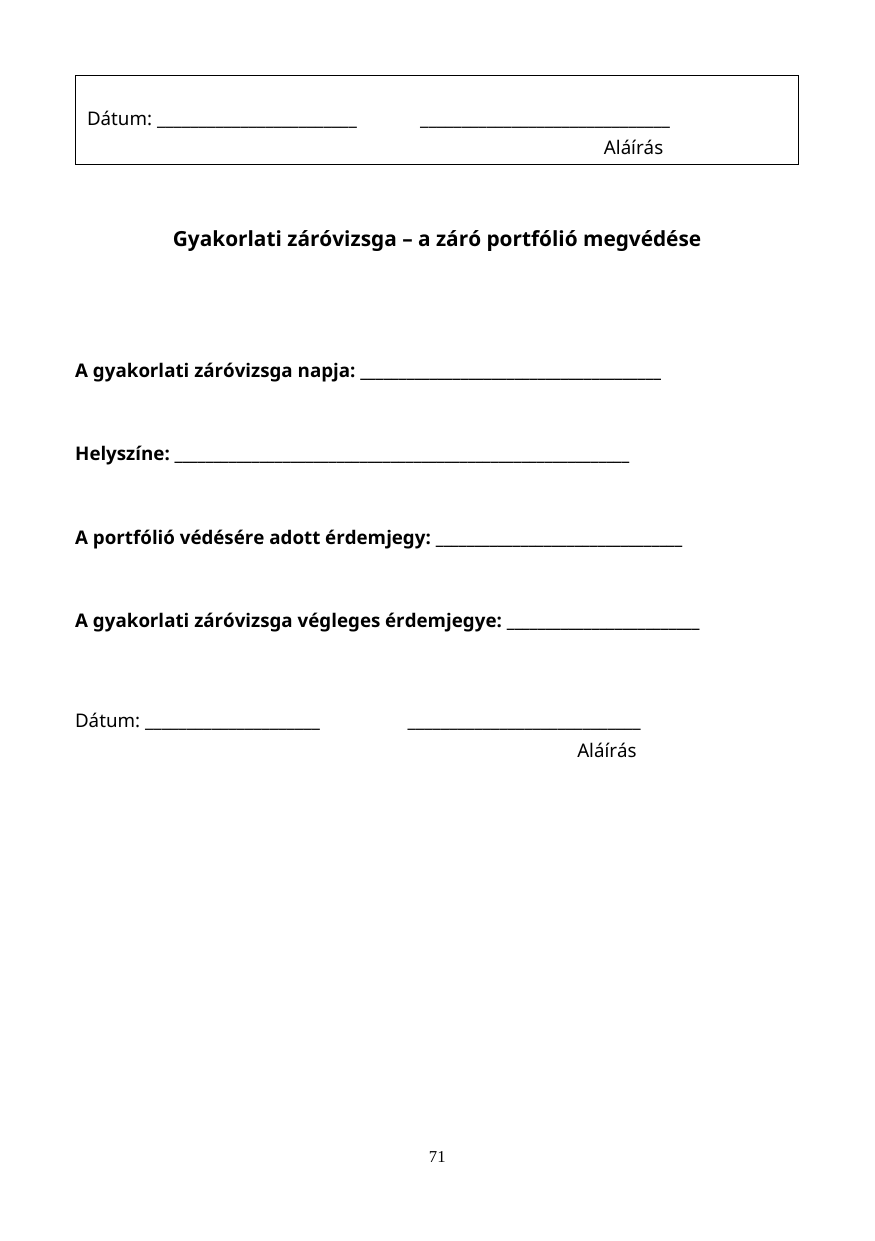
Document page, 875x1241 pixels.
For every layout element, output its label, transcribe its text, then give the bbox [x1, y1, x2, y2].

text A gyakorlati záróvizsga napja: _______________________________________ [75, 357, 799, 382]
text Dátum: _____________________ ____________________________ [75, 708, 799, 733]
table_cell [76, 76, 798, 164]
text Aláírás [75, 737, 799, 763]
text A portfólió védésére adott érdemjegy: ________________________________ [75, 524, 799, 549]
text A gyakorlati záróvizsga végleges érdemjegye: _________________________ [75, 607, 799, 633]
text Helyszíne: ___________________________________________________________ [75, 440, 799, 466]
text Gyakorlati záróvizsga – a záró portfólió megvédése [75, 224, 799, 252]
